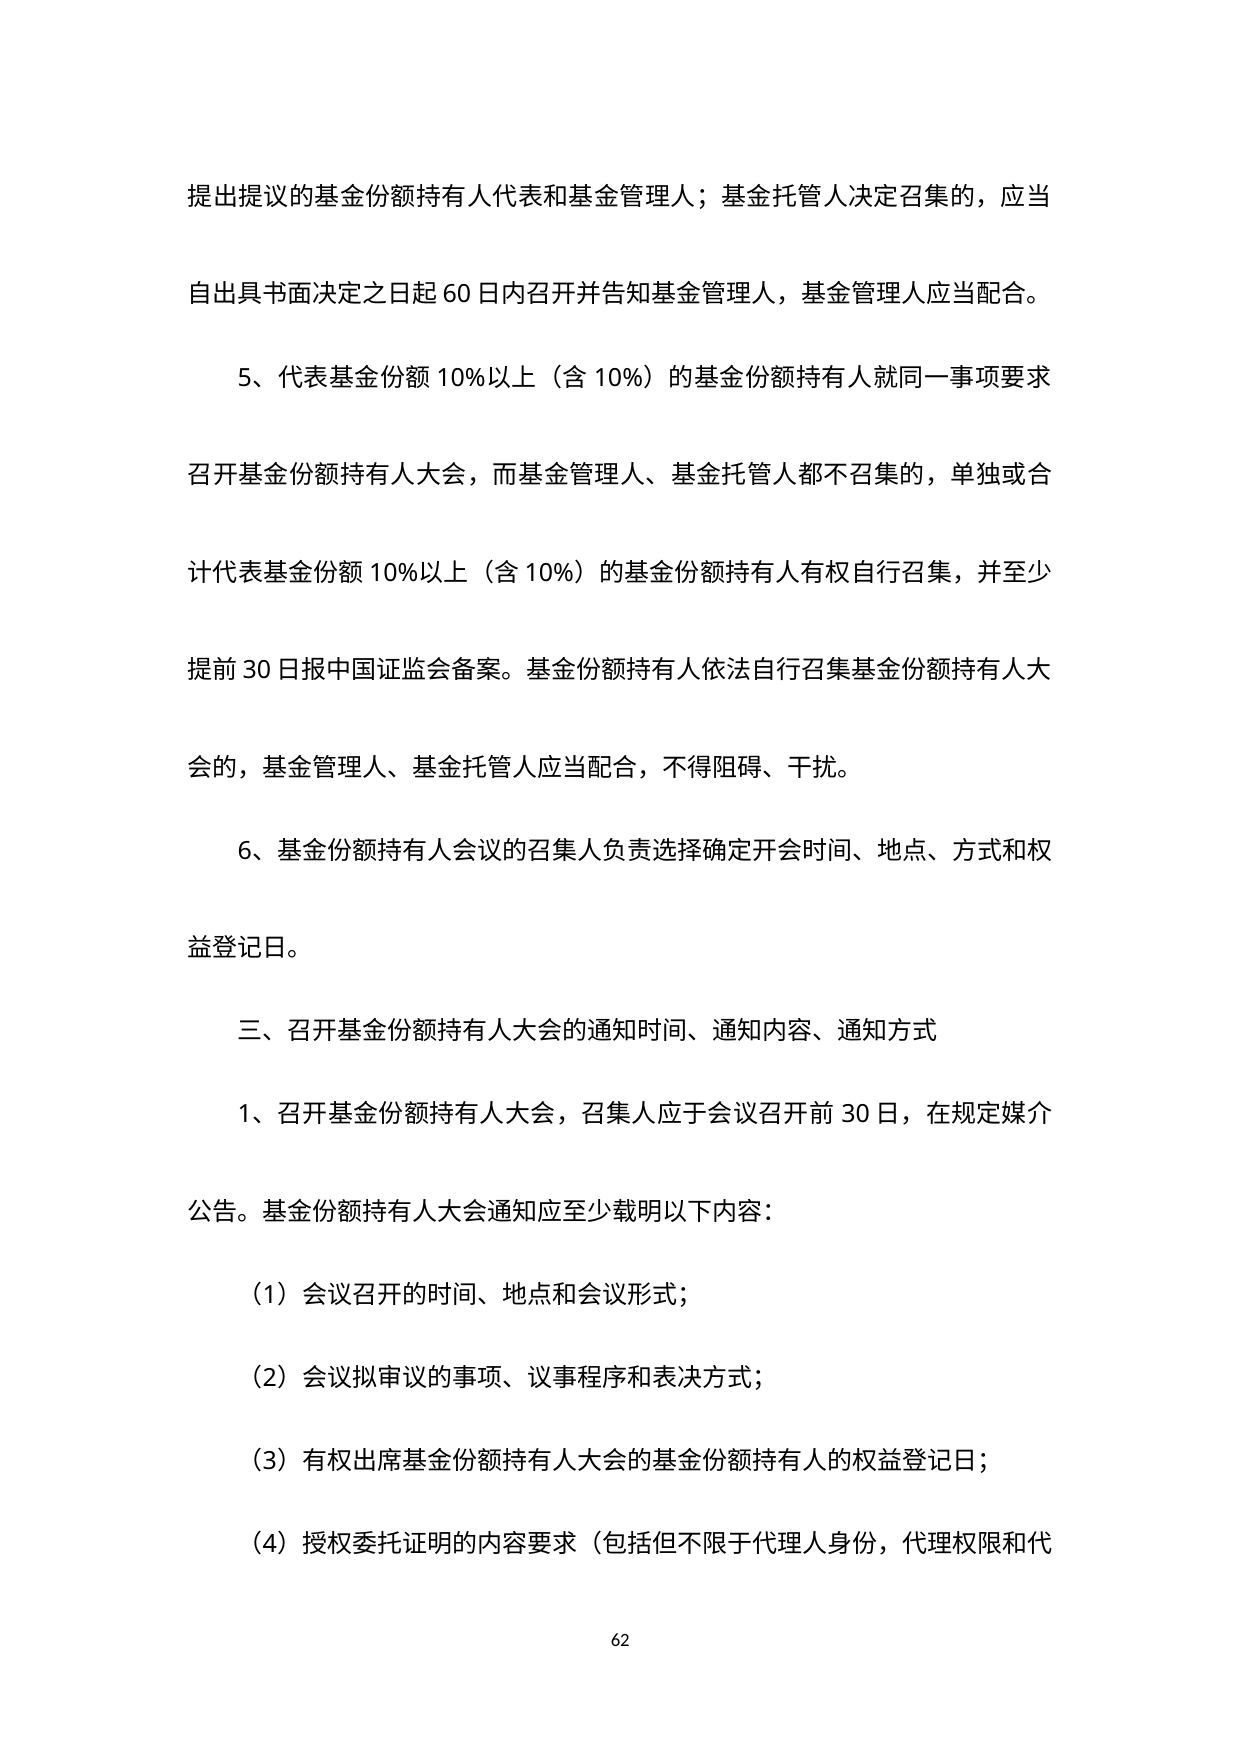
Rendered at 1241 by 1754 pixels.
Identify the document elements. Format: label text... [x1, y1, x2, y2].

text 6、基金份额持有人会议的召集人负责选择确定开会时间、地点、方式和权益登记日。 [187, 816, 1053, 978]
text （1）会议召开的时间、地点和会议形式； [187, 1260, 1053, 1325]
text （3）有权出席基金份额持有人大会的基金份额持有人的权益登记日； [187, 1426, 1053, 1491]
text 5、代表基金份额10%以上（含10%）的基金份额持有人就同一事项要求召开基金份额持有人大会，而基金管理人、基金托管人都不召集的，单独或合计代表基金份额10%以上（含10%）的基金份额持有人有权自行召集，并至少提前30日报中国证监会备案。基金份额持有人依法自行召集基金份额持有人大会的，基金管理人、基金托管人应当配合，不得阻碍、干扰。 [187, 343, 1053, 798]
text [187, 162, 1053, 324]
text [187, 1509, 1053, 1574]
text （2）会议拟审议的事项、议事程序和表决方式； [187, 1343, 1053, 1408]
text 1、召开基金份额持有人大会，召集人应于会议召开前30日，在规定媒介公告。基金份额持有人大会通知应至少载明以下内容： [187, 1079, 1053, 1242]
text 三、召开基金份额持有人大会的通知时间、通知内容、通知方式 [187, 996, 1053, 1061]
